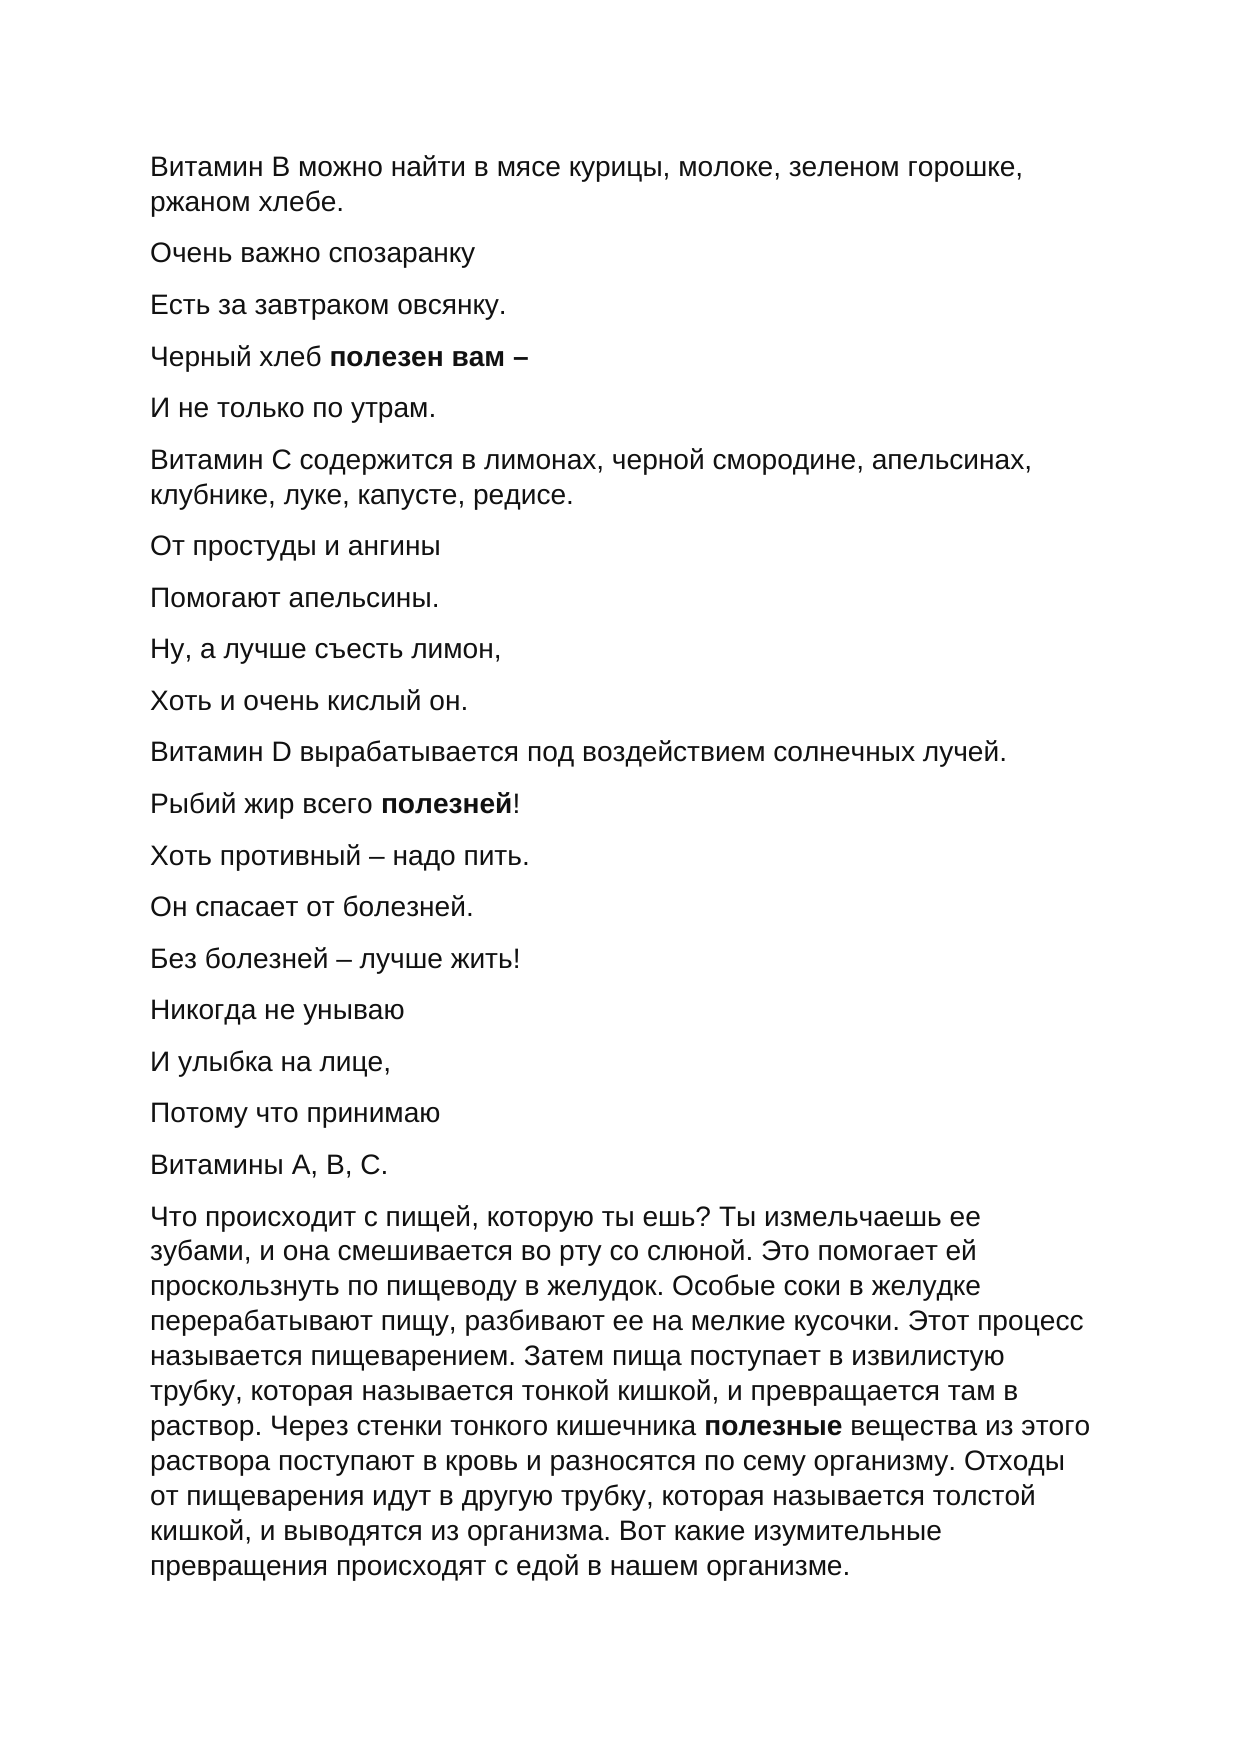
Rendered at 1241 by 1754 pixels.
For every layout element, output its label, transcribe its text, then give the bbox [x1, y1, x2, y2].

text Витамины А, В, С. [150, 1148, 1090, 1180]
text От простуды и ангины [150, 529, 1090, 562]
text Ну, а лучше съесть лимон, [150, 632, 1090, 665]
text Рыбий жир всего полезней! [150, 787, 1090, 819]
text И улыбка на лице, [150, 1045, 1090, 1077]
text Есть за завтраком овсянку. [150, 288, 1090, 320]
text Очень важно спозаранку [150, 236, 1090, 269]
text Что происходит с пищей, которую ты ешь? Ты измельчаешь ее зубами, и она смешивается во рту со слюной. Это помогает ей проскользнуть по пищеводу в желудок. Особые соки в желудке перерабатывают пищу, разбивают ее на мелкие кусочки. Этот процесс называется пищеварением. Затем пища поступает в извилистую трубку, которая называется тонкой кишкой, и превращается там в раствор. Через стенки тонкого кишечника полезные вещества из этого раствора поступают в кровь и разносятся по сему организму. Отходы от пищеварения идут в другую трубку, которая называется толстой кишкой, и выводятся из организма. Вот какие изумительные превращения происходят с едой в нашем организме. [150, 1199, 1090, 1581]
text Хоть противный – надо пить. [150, 838, 1090, 871]
text Витамин В можно найти в мясе курицы, молоке, зеленом горошке, ржаном хлебе. [150, 150, 1090, 217]
text Помогают апельсины. [150, 581, 1090, 613]
text Витамин С содержится в лимонах, черной смородине, апельсинах, клубнике, луке, капусте, редисе. [150, 443, 1090, 510]
text Никогда не унываю [150, 993, 1090, 1026]
text Черный хлеб полезен вам – [150, 339, 1090, 372]
text И не только по утрам. [150, 391, 1090, 423]
text Потому что принимаю [150, 1096, 1090, 1129]
text Он спасает от болезней. [150, 890, 1090, 922]
text Без болезней – лучше жить! [150, 942, 1090, 974]
text Витамин D вырабатывается под воздействием солнечных лучей. [150, 735, 1090, 768]
text Хоть и очень кислый он. [150, 684, 1090, 716]
